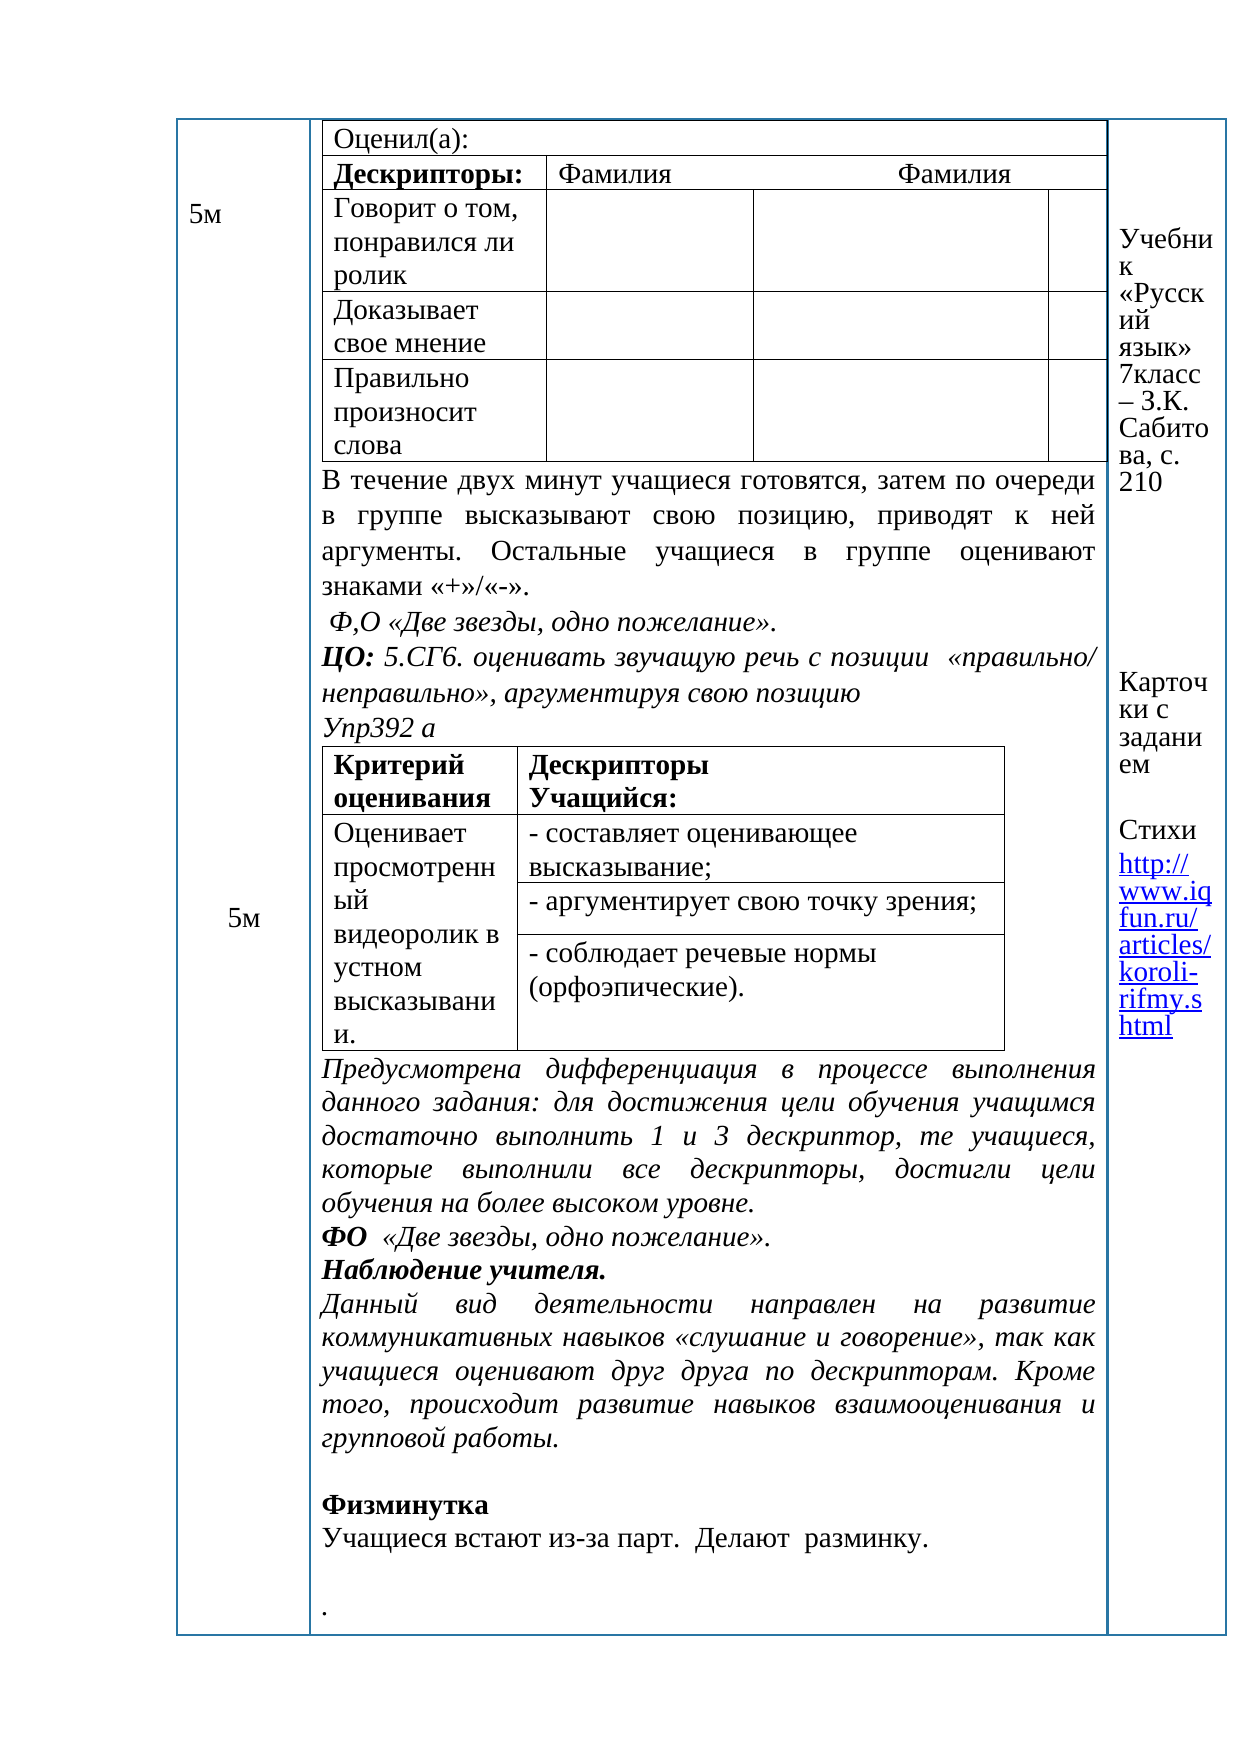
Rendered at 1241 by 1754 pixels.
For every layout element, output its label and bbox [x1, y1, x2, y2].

table_cell [311, 120, 1106, 1634]
table_cell [178, 120, 309, 1634]
table_cell [1109, 120, 1225, 1634]
